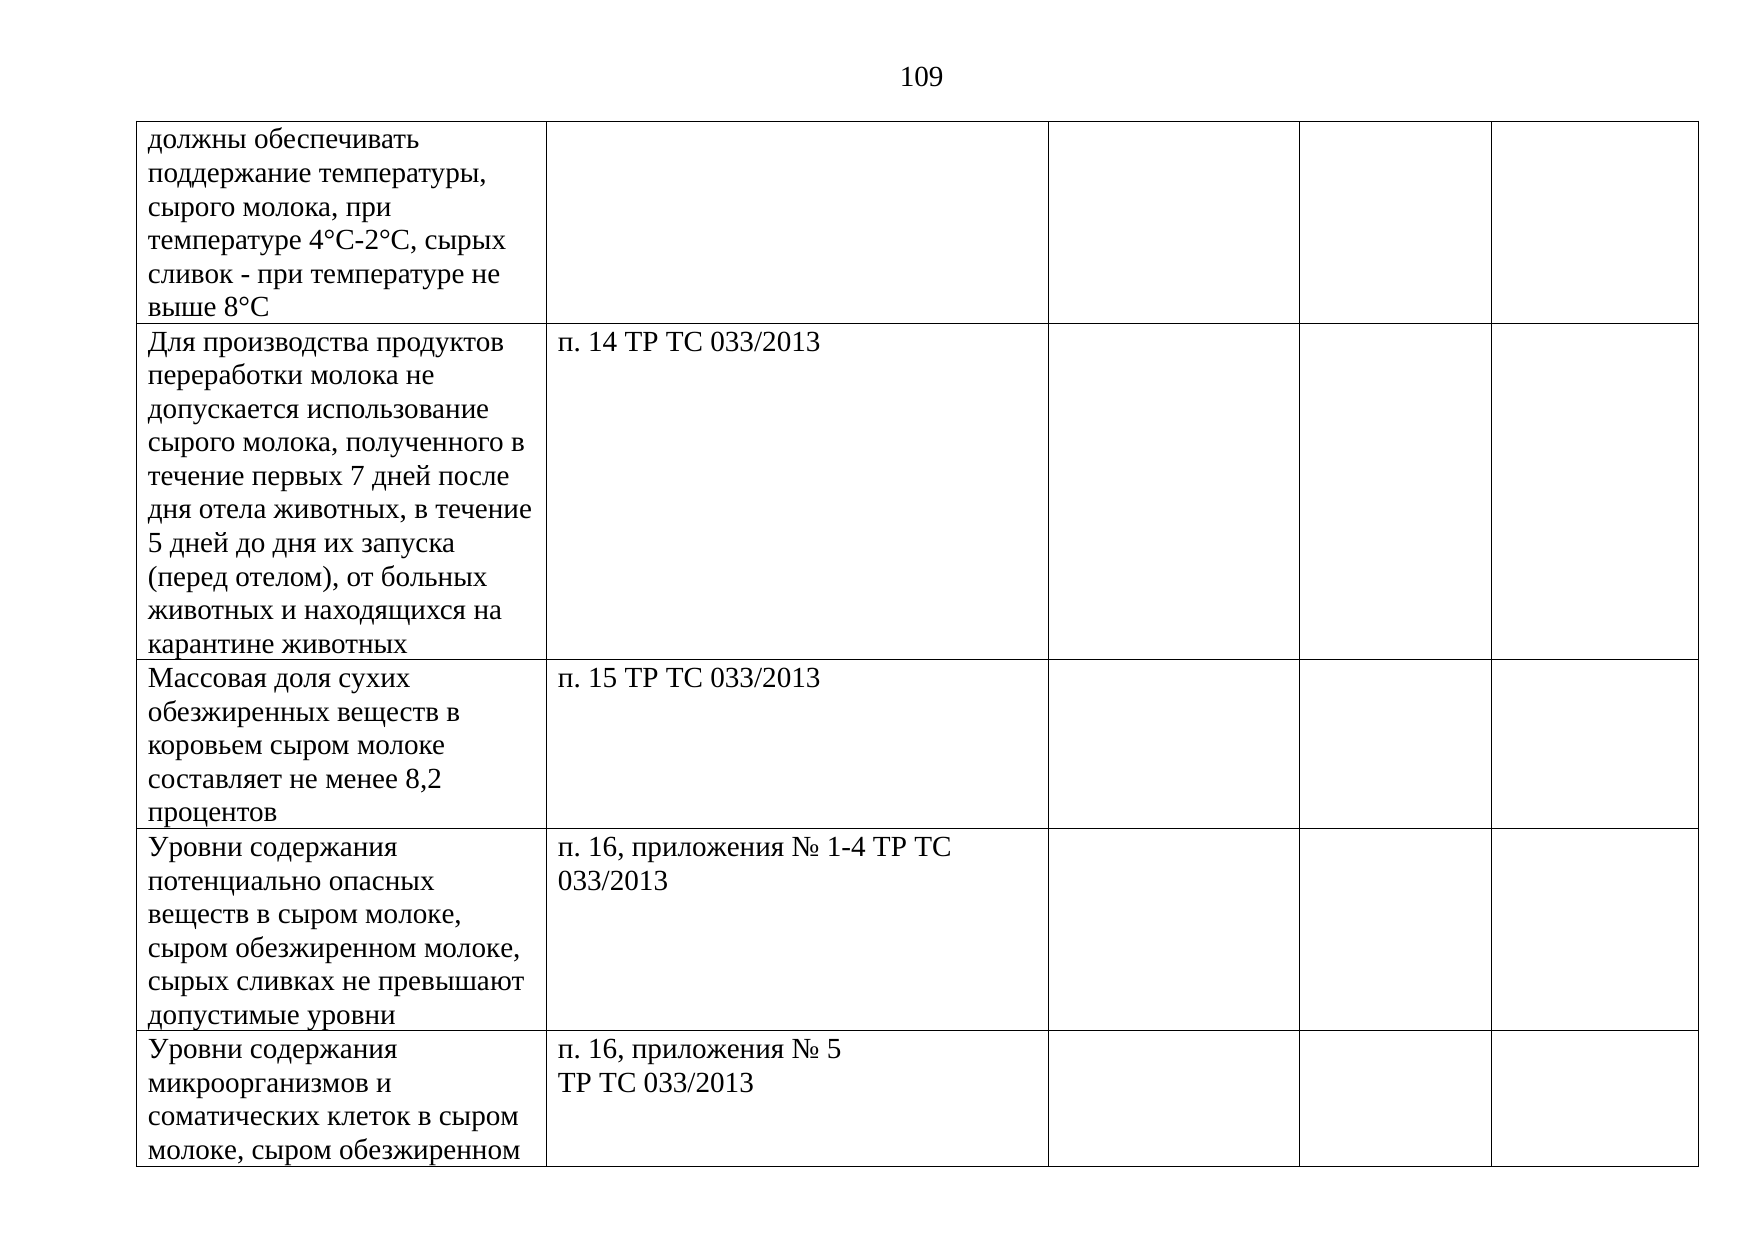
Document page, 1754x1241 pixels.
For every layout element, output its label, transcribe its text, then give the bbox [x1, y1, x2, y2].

table_cell [1492, 324, 1698, 659]
table_cell [1300, 122, 1491, 323]
table_cell Для производства продуктов переработки молока не допускается использование сырого молока, полученного в течение первых 7 дней после дня отела животных, в течение 5 дней до дня их запуска (перед отелом), от больных животных и находящихся на карантине животных [137, 324, 546, 659]
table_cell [547, 122, 1048, 323]
table_cell [1492, 660, 1698, 828]
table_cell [547, 1031, 1048, 1166]
table_cell [1300, 324, 1491, 659]
table_cell п. 15 TP ТС 033/2013 [547, 660, 1048, 828]
table_cell [1049, 660, 1299, 828]
table_cell [1049, 122, 1299, 323]
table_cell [137, 122, 546, 323]
table_cell [1492, 829, 1698, 1030]
table_cell Массовая доля сухих обезжиренных веществ в коровьем сыром молоке составляет не менее 8,2 процентов [137, 660, 546, 828]
table_cell [1300, 829, 1491, 1030]
table_cell [1049, 324, 1299, 659]
table_cell [1492, 1031, 1698, 1166]
table_cell [1492, 122, 1698, 323]
table_cell [1049, 1031, 1299, 1166]
table_cell [1049, 829, 1299, 1030]
table_cell Уровни содержания потенциально опасных веществ в сыром молоке, сыром обезжиренном молоке, сырых сливках не превышают допустимые уровни [137, 829, 546, 1030]
table_cell п. 14 TP ТС 033/2013 [547, 324, 1048, 659]
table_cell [137, 1031, 546, 1166]
table_cell п. 16, приложения № 1-4 TP ТС 033/2013 [547, 829, 1048, 1030]
table_cell [1300, 1031, 1491, 1166]
table_cell [1300, 660, 1491, 828]
